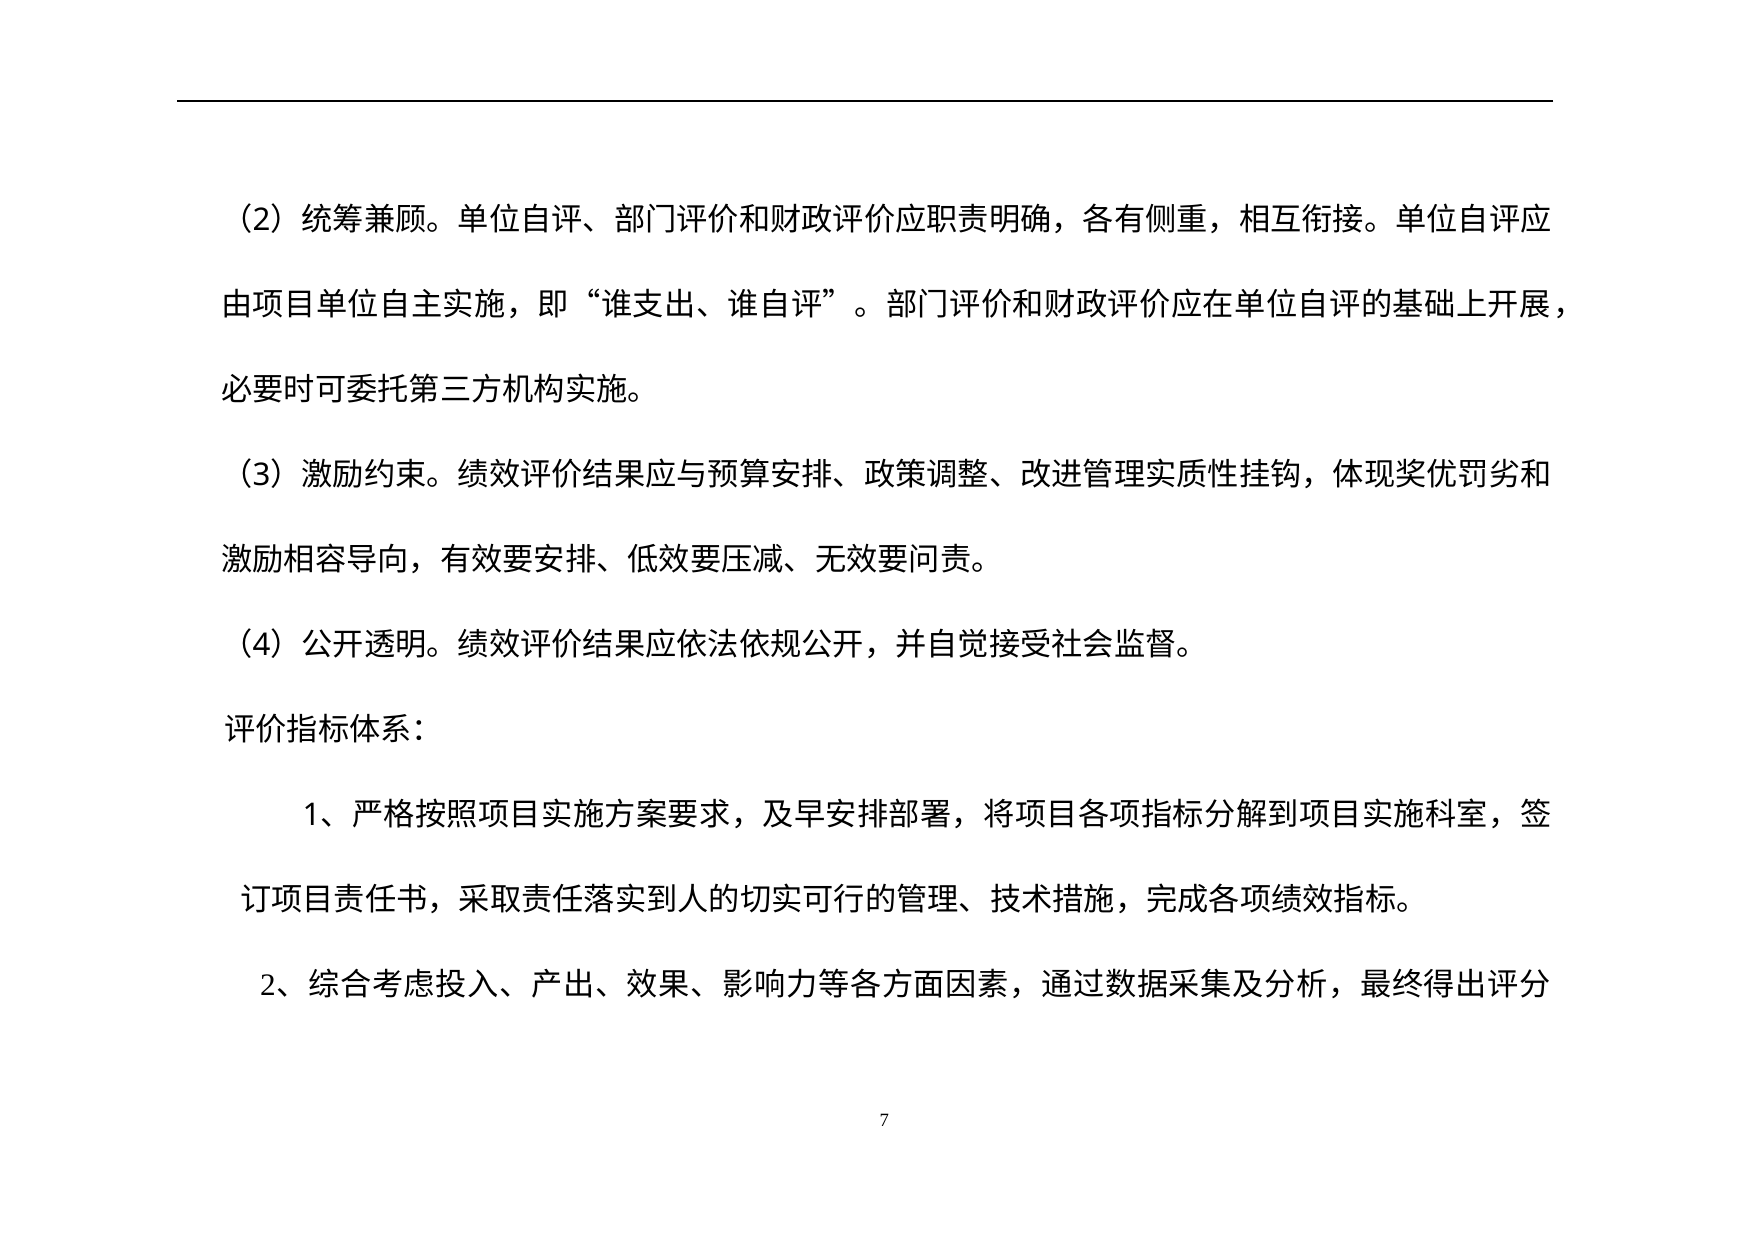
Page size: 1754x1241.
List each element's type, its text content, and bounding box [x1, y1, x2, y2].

list （4）公开透明。绩效评价结果应依法依规公开，并自觉接受社会监督。 [221, 599, 1553, 684]
text 1、严格按照项目实施方案要求，及早安排部署，将项目各项指标分解到项目实施科室，签订项目责任书，采取责任落实到人的切实可行的管理、技术措施，完成各项绩效指标。 [240, 769, 1553, 939]
list （2）统筹兼顾。单位自评、部门评价和财政评价应职责明确，各有侧重，相互衔接。单位自评应由项目单位自主实施，即“谁支出、谁自评”。部门评价和财政评价应在单位自评的基础上开展，必要时可委托第三方机构实施。 [221, 174, 1553, 429]
list （3）激励约束。绩效评价结果应与预算安排、政策调整、改进管理实质性挂钩，体现奖优罚劣和激励相容导向，有效要安排、低效要压减、无效要问责。 [221, 429, 1553, 599]
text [177, 939, 1553, 1024]
text 评价指标体系： [177, 684, 1553, 769]
